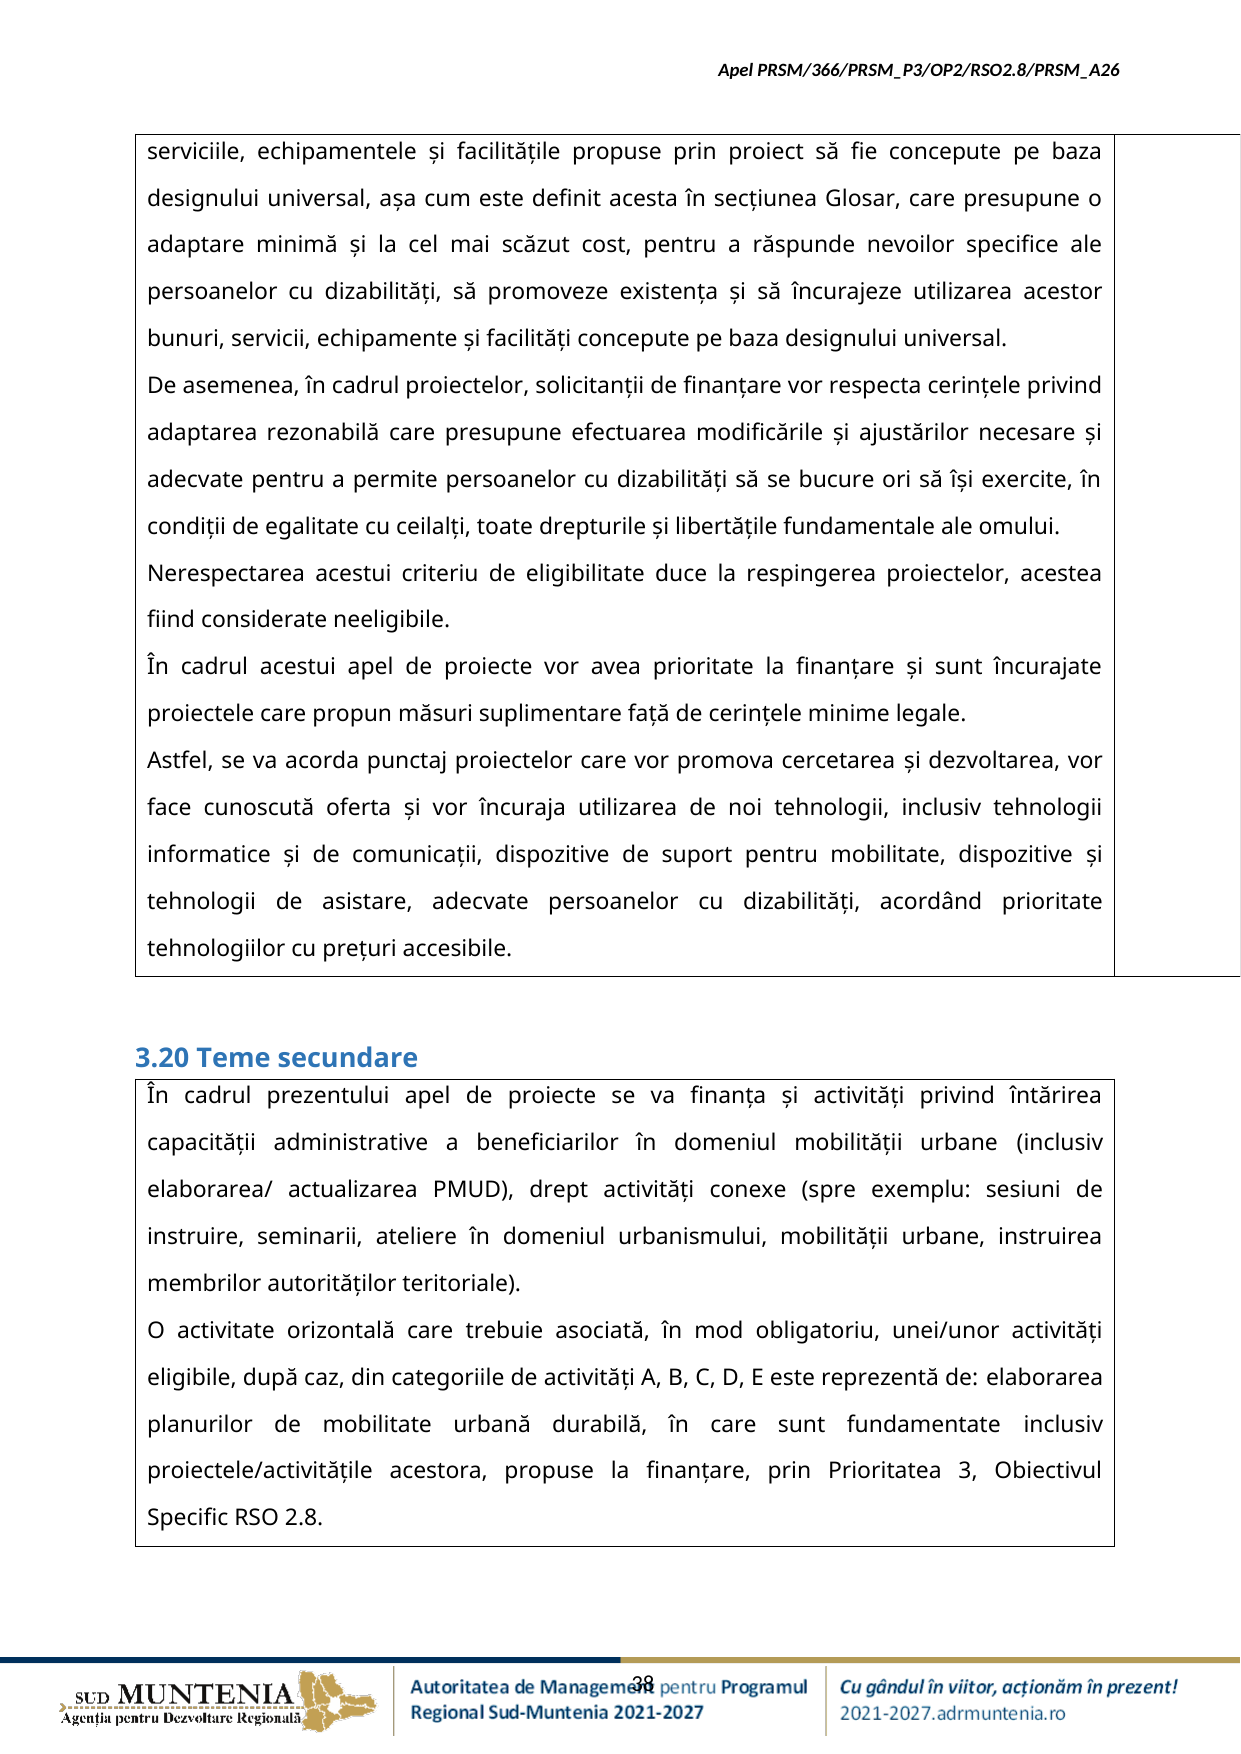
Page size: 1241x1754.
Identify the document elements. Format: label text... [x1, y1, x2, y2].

table_header În cadrul prezentului apel de proiecte se va finanța și activități privind întărirea capacității administrative a beneficiarilor în domeniul mobilității urbane (inclusiv elaborarea/ actualizarea PMUD), drept activități conexe (spre exemplu: sesiuni de instruire, seminarii, ateliere în domeniul urbanismului, mobilității urbane, instruirea membrilor autorităților teritoriale). O activitate orizontală care trebuie asociată, în mod obligatoriu, unei/unor activități eligibile, după caz, din categoriile de activităţi A, B, C, D, E este reprezentă de: elaborarea planurilor de mobilitate urbană durabilă, în care sunt fundamentate inclusiv proiectele/activităţile acestora, propuse la finanțare, prin Prioritatea 3, Obiectivul Specific RSO 2.8. [136, 1080, 1114, 1546]
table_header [136, 135, 1114, 976]
subtitle 3.20 Teme secundare [135, 1039, 1150, 1076]
picture [0, 1657, 1241, 1737]
table_header [1115, 135, 1240, 976]
